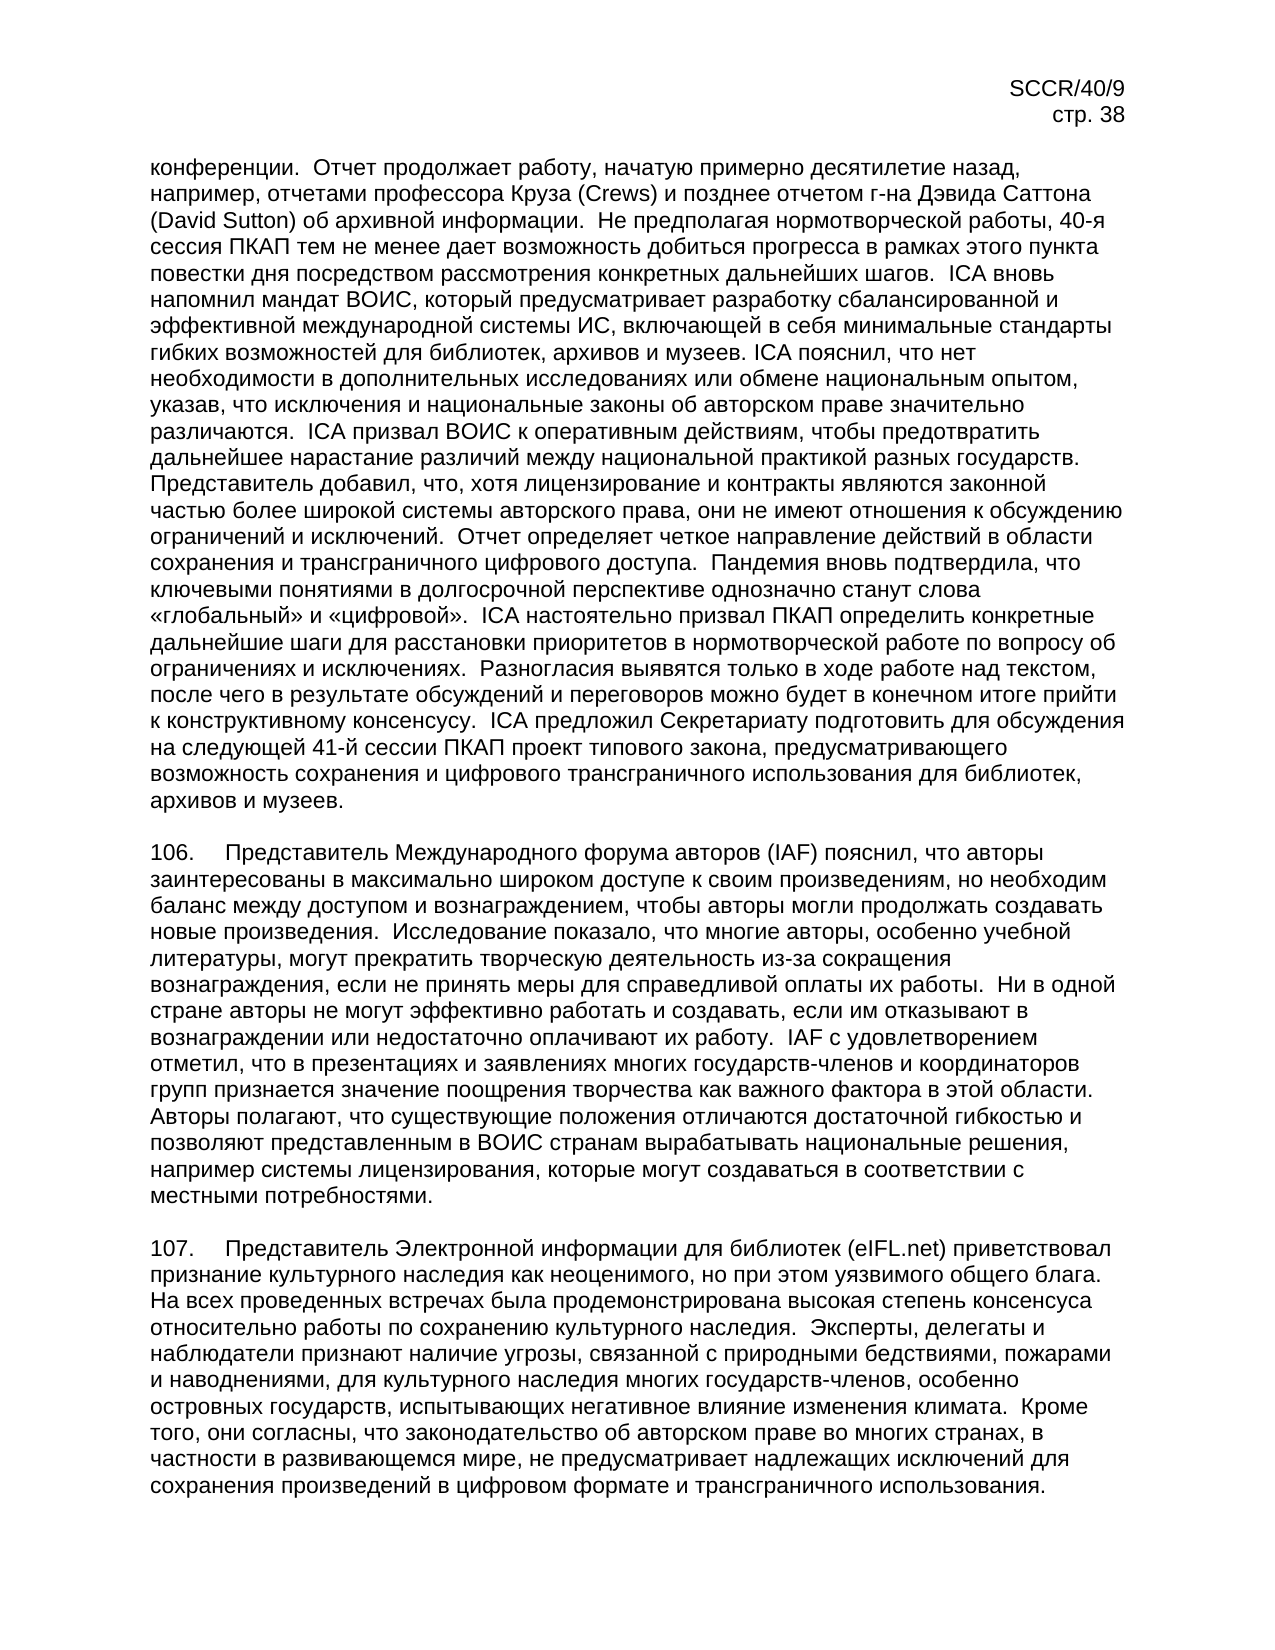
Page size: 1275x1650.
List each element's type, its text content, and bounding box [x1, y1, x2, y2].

list Представитель Международного форума авторов (IAF) пояснил, что авторы заинтересованы в максимально широком доступе к своим произведениям, но необходим баланс между доступом и вознаграждением, чтобы авторы могли продолжать создавать новые произведения. Исследование показало, что многие авторы, особенно учебной литературы, могут прекратить творческую деятельность из-за сокращения вознаграждения, если не принять меры для справедливой оплаты их работы. Ни в одной стране авторы не могут эффективно работать и создавать, если им отказывают в вознаграждении или недостаточно оплачивают их работу. IAF с удовлетворением отметил, что в презентациях и заявлениях многих государств-членов и координаторов групп признается значение поощрения творчества как важного фактора в этой области. Авторы полагают, что существующие положения отличаются достаточной гибкостью и позволяют представленным в ВОИС странам вырабатывать национальные решения, например системы лицензирования, которые могут создаваться в соответствии с местными потребностями. [150, 839, 1125, 1208]
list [150, 154, 1125, 813]
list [150, 1234, 1125, 1498]
